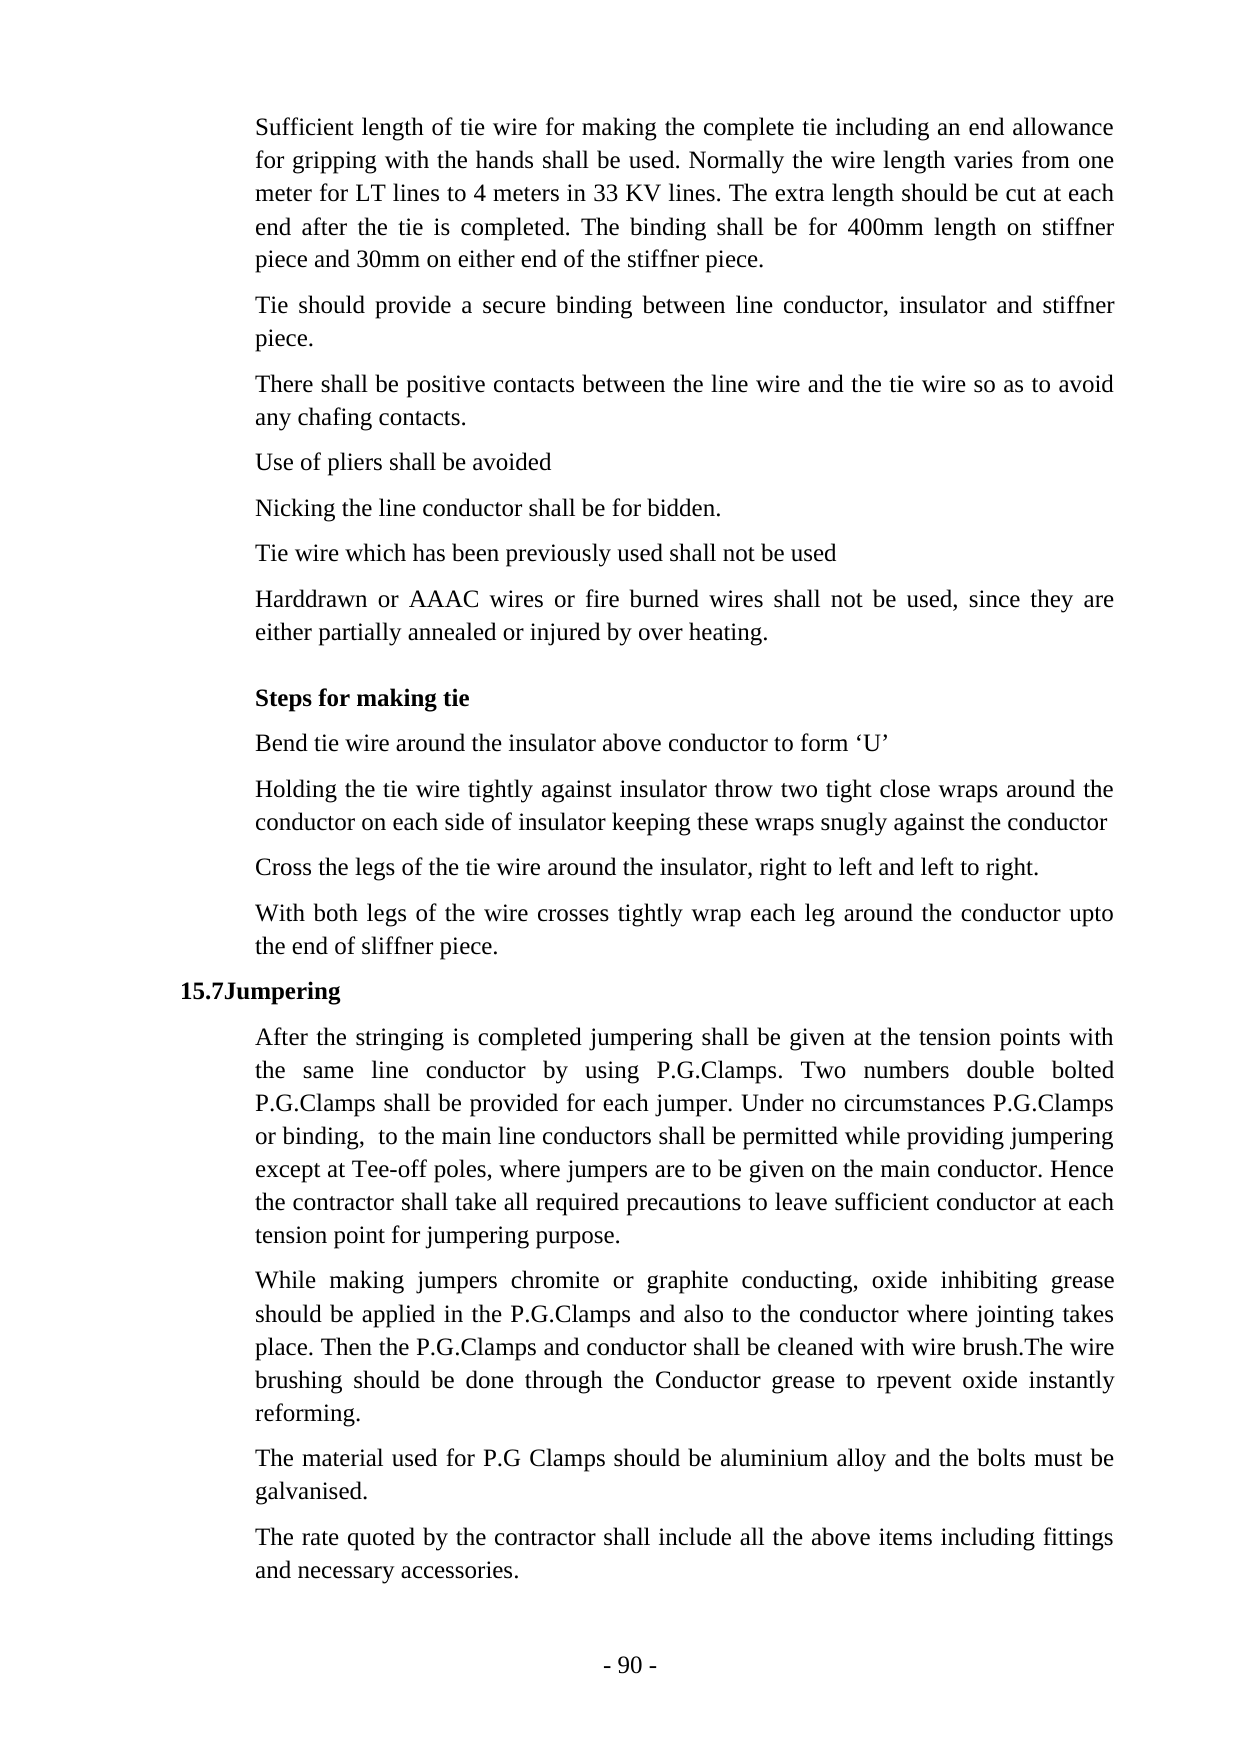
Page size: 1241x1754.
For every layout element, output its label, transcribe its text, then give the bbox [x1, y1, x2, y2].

text Harddrawn or AAAC wires or fire burned wires shall not be used, since they are either partially annealed or injured by over heating. [255, 584, 1115, 646]
text After the stringing is completed jumpering shall be given at the tension points with the same line conductor by using P.G.Clamps. Two numbers double bolted P.G.Clamps shall be provided for each jumper. Under no circumstances P.G.Clamps or binding, to the main line conductors shall be permitted while providing jumpering except at Tee-off poles, where jumpers are to be given on the main conductor. Hence the contractor shall take all required precautions to leave sufficient conductor at each tension point for jumpering purpose. [255, 1022, 1115, 1249]
text Tie wire which has been previously used shall not be used [255, 538, 1115, 567]
text With both legs of the wire crosses tightly wrap each leg around the conductor upto the end of sliffner piece. [255, 898, 1115, 960]
text There shall be positive contacts between the line wire and the tie wire so as to avoid any chafing contacts. [255, 369, 1115, 430]
text While making jumpers chromite or graphite conducting, oxide inhibiting grease should be applied in the P.G.Clamps and also to the conductor where jointing takes place. Then the P.G.Clamps and conductor shall be cleaned with wire brush.The wire brushing should be done through the Conductor grease to rpevent oxide instantly reforming. [255, 1266, 1115, 1426]
text Holding the tie wire tightly against insulator throw two tight close wraps around the conductor on each side of insulator keeping these wraps snugly against the conductor [255, 774, 1115, 836]
text Sufficient length of tie wire for making the complete tie including an end allowance for gripping with the hands shall be used. Normally the wire length varies from one meter for LT lines to 4 meters in 33 KV lines. The extra length should be cut at each end after the tie is completed. The binding shall be for 400mm length on stiffner piece and 30mm on either end of the stiffner piece. [255, 112, 1115, 273]
text Bend tie wire around the insulator above conductor to form ‘U’ [180, 728, 1115, 757]
subtitle Steps for making tie [180, 683, 1115, 712]
text 15.7Jumpering [180, 976, 1115, 1005]
text Tie should provide a secure binding between line conductor, insulator and stiffner piece. [255, 290, 1115, 352]
text Cross the legs of the tie wire around the insulator, right to left and left to right. [180, 852, 1115, 881]
text The material used for P.G Clamps should be aluminium alloy and the bolts must be galvanised. [255, 1443, 1115, 1505]
text Nicking the line conductor shall be for bidden. [255, 493, 1115, 521]
text Use of pliers shall be avoided [255, 447, 1115, 476]
text The rate quoted by the contractor shall include all the above items including fittings and necessary accessories. [255, 1522, 1115, 1583]
